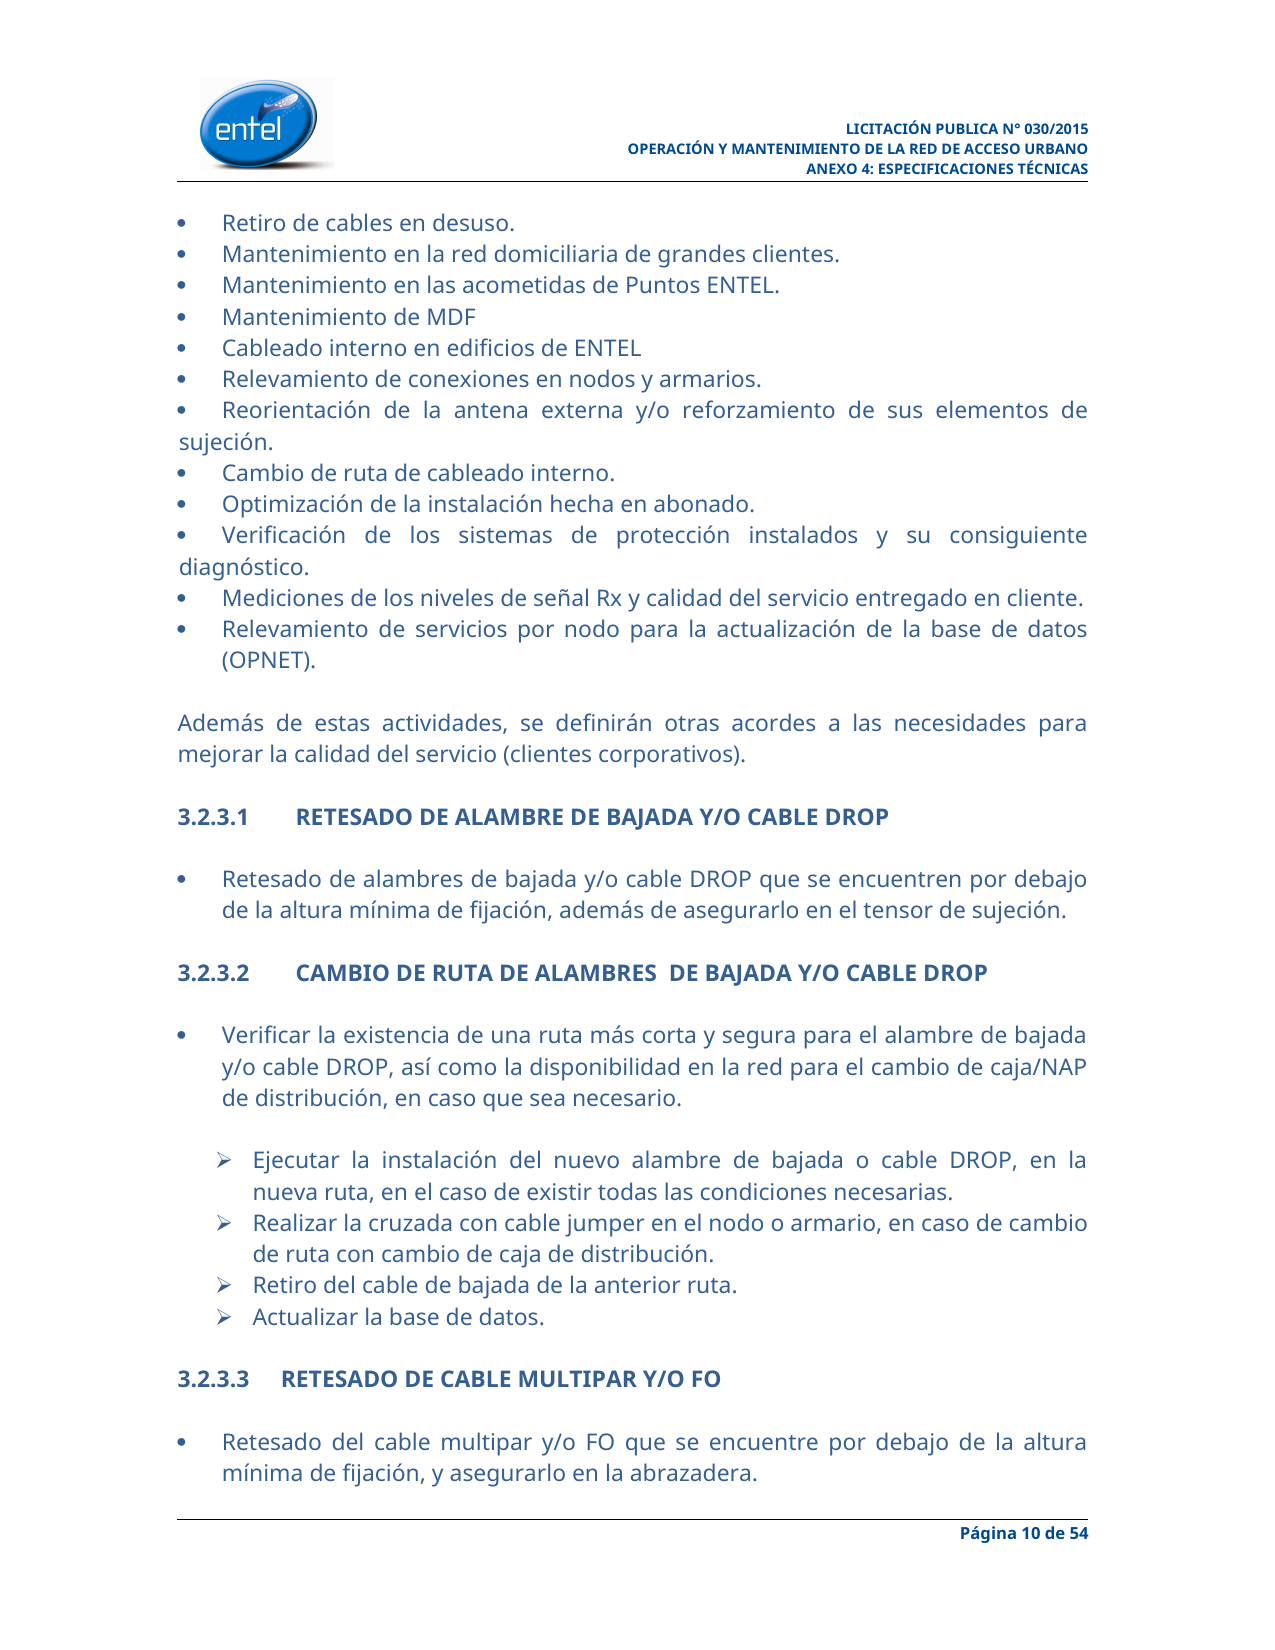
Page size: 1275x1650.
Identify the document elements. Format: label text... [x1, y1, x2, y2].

list Reorientación de la antena externa y/o reforzamiento de sus elementos de sujeción. [177, 394, 1088, 457]
list Actualizar la base de datos. [215, 1301, 1088, 1332]
subtitle RETESADO DE CABLE MULTIPAR Y/O FO [177, 1363, 1088, 1394]
list Retiro del cable de bajada de la anterior ruta. [215, 1269, 1088, 1301]
list Realizar la cruzada con cable jumper en el nodo o armario, en caso de cambio de ruta con cambio de caja de distribución. [215, 1207, 1088, 1269]
list Mediciones de los niveles de señal Rx y calidad del servicio entregado en cliente. [177, 582, 1088, 613]
list Mantenimiento en la red domiciliaria de grandes clientes. [177, 238, 1088, 269]
list Retesado del cable multipar y/o FO que se encuentre por debajo de la altura mínima de fijación, y asegurarlo en la abrazadera. [177, 1426, 1088, 1488]
list Cambio de ruta de cableado interno. [177, 457, 1088, 488]
list Verificación de los sistemas de protección instalados y su consiguiente diagnóstico. [177, 519, 1088, 582]
list Relevamiento de servicios por nodo para la actualización de la base de datos (OPNET). [177, 613, 1088, 676]
picture [199, 78, 335, 170]
list Ejecutar la instalación del nuevo alambre de bajada o cable DROP, en la nueva ruta, en el caso de existir todas las condiciones necesarias. [215, 1144, 1088, 1207]
subtitle CAMBIO DE RUTA DE ALAMBRES DE BAJADA Y/O CABLE DROP [177, 957, 1088, 988]
list Verificar la existencia de una ruta más corta y segura para el alambre de bajada y/o cable DROP, así como la disponibilidad en la red para el cambio de caja/NAP de distribución, en caso que sea necesario. [177, 1019, 1088, 1113]
list Relevamiento de conexiones en nodos y armarios. [177, 363, 1088, 394]
list Mantenimiento en las acometidas de Puntos ENTEL. [177, 269, 1088, 301]
list Retiro de cables en desuso. [177, 207, 1088, 238]
subtitle RETESADO DE ALAMBRE DE BAJADA Y/O CABLE DROP [177, 801, 1088, 832]
list Retesado de alambres de bajada y/o cable DROP que se encuentren por debajo de la altura mínima de fijación, además de asegurarlo en el tensor de sujeción. [177, 863, 1088, 926]
list Cableado interno en edificios de ENTEL [177, 332, 1088, 363]
text Además de estas actividades, se definirán otras acordes a las necesidades para mejorar la calidad del servicio (clientes corporativos). [177, 707, 1088, 769]
list Mantenimiento de MDF [177, 301, 1088, 332]
list Optimización de la instalación hecha en abonado. [177, 488, 1088, 519]
